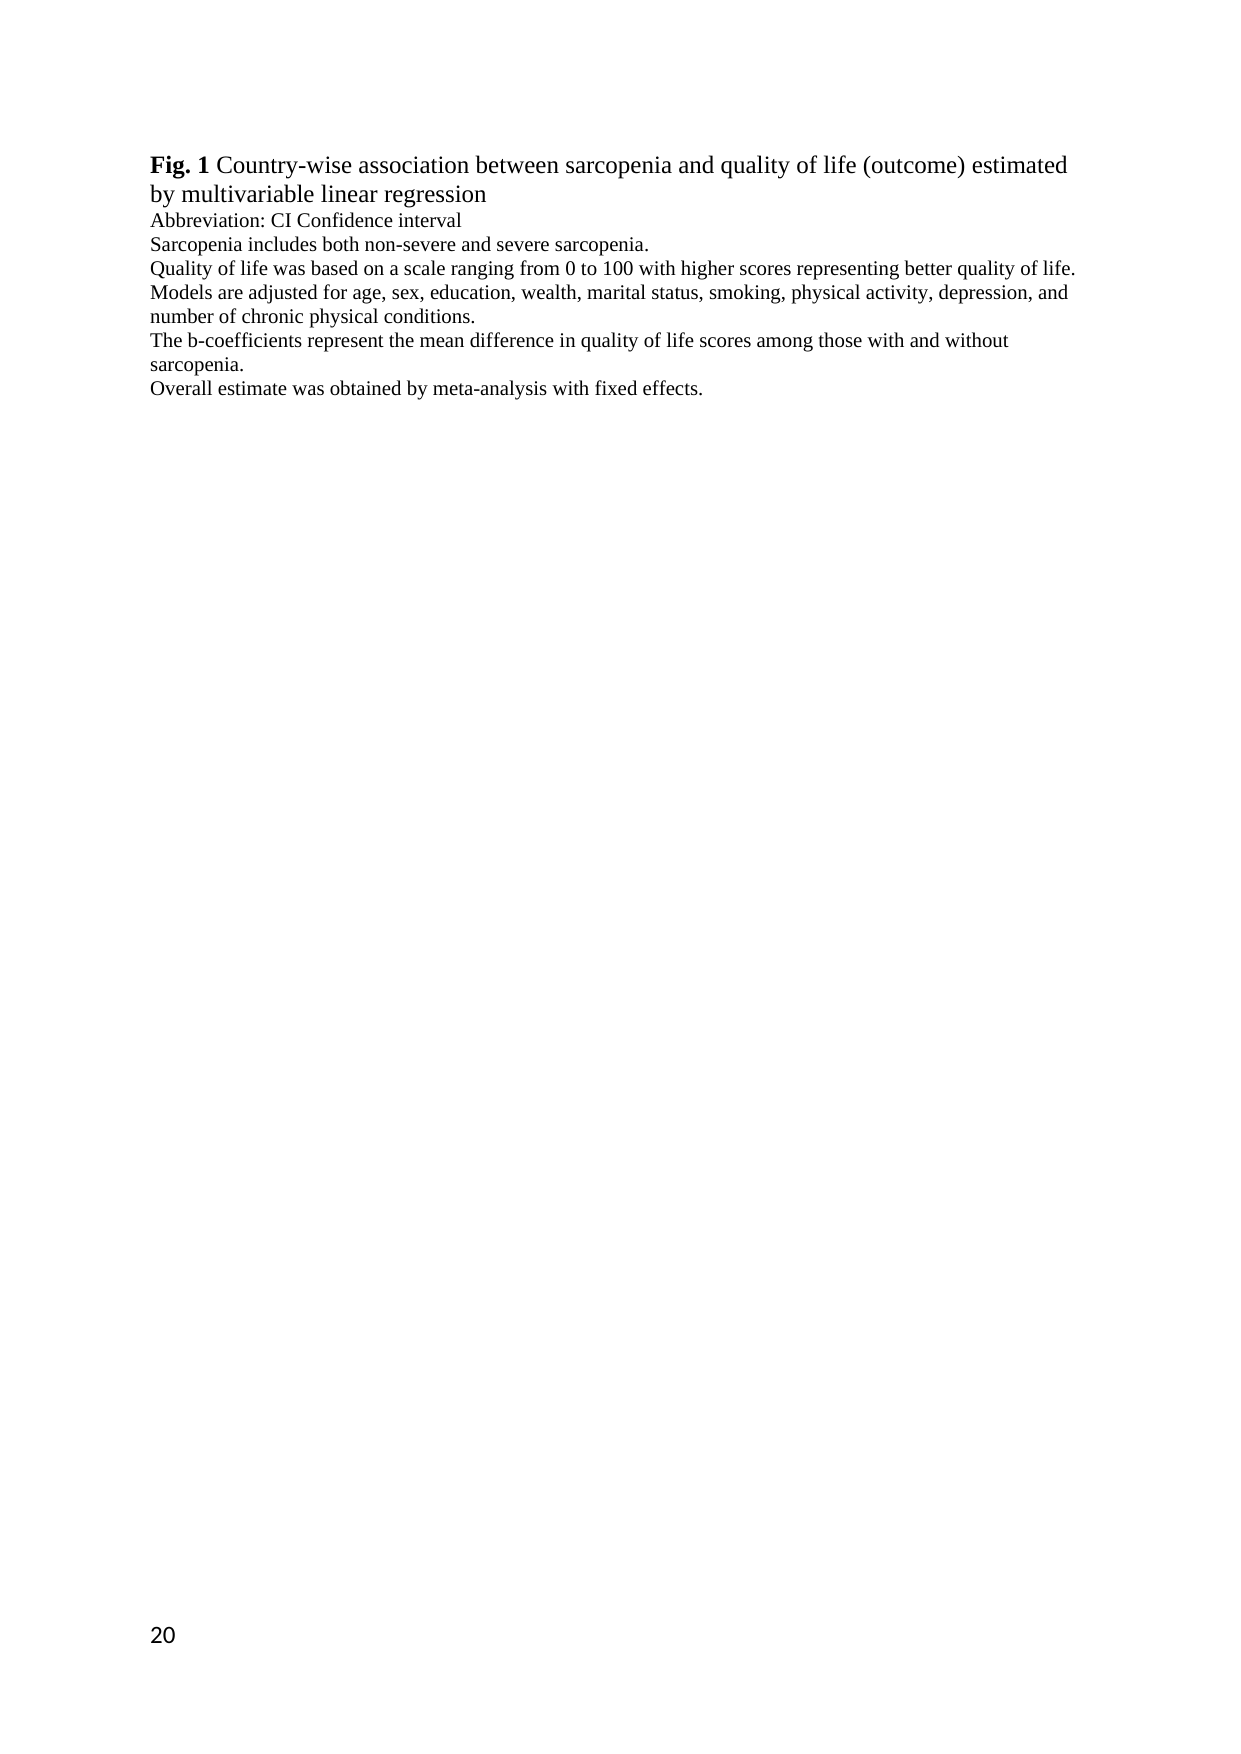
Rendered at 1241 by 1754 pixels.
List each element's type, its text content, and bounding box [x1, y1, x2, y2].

text Sarcopenia includes both non-severe and severe sarcopenia. [150, 232, 1090, 256]
text The b-coefficients represent the mean difference in quality of life scores among those with and without sarcopenia. [150, 328, 1090, 376]
text Quality of life was based on a scale ranging from 0 to 100 with higher scores representing better quality of life. [150, 256, 1090, 280]
text Abbreviation: CI Confidence interval [150, 207, 1090, 232]
text Overall estimate was obtained by meta-analysis with fixed effects. [150, 376, 1090, 400]
text Fig. 1 Country-wise association between sarcopenia and quality of life (outcome) estimated by multivariable linear regression [150, 150, 1090, 207]
text Models are adjusted for age, sex, education, wealth, marital status, smoking, physical activity, depression, and number of chronic physical conditions. [150, 280, 1090, 328]
